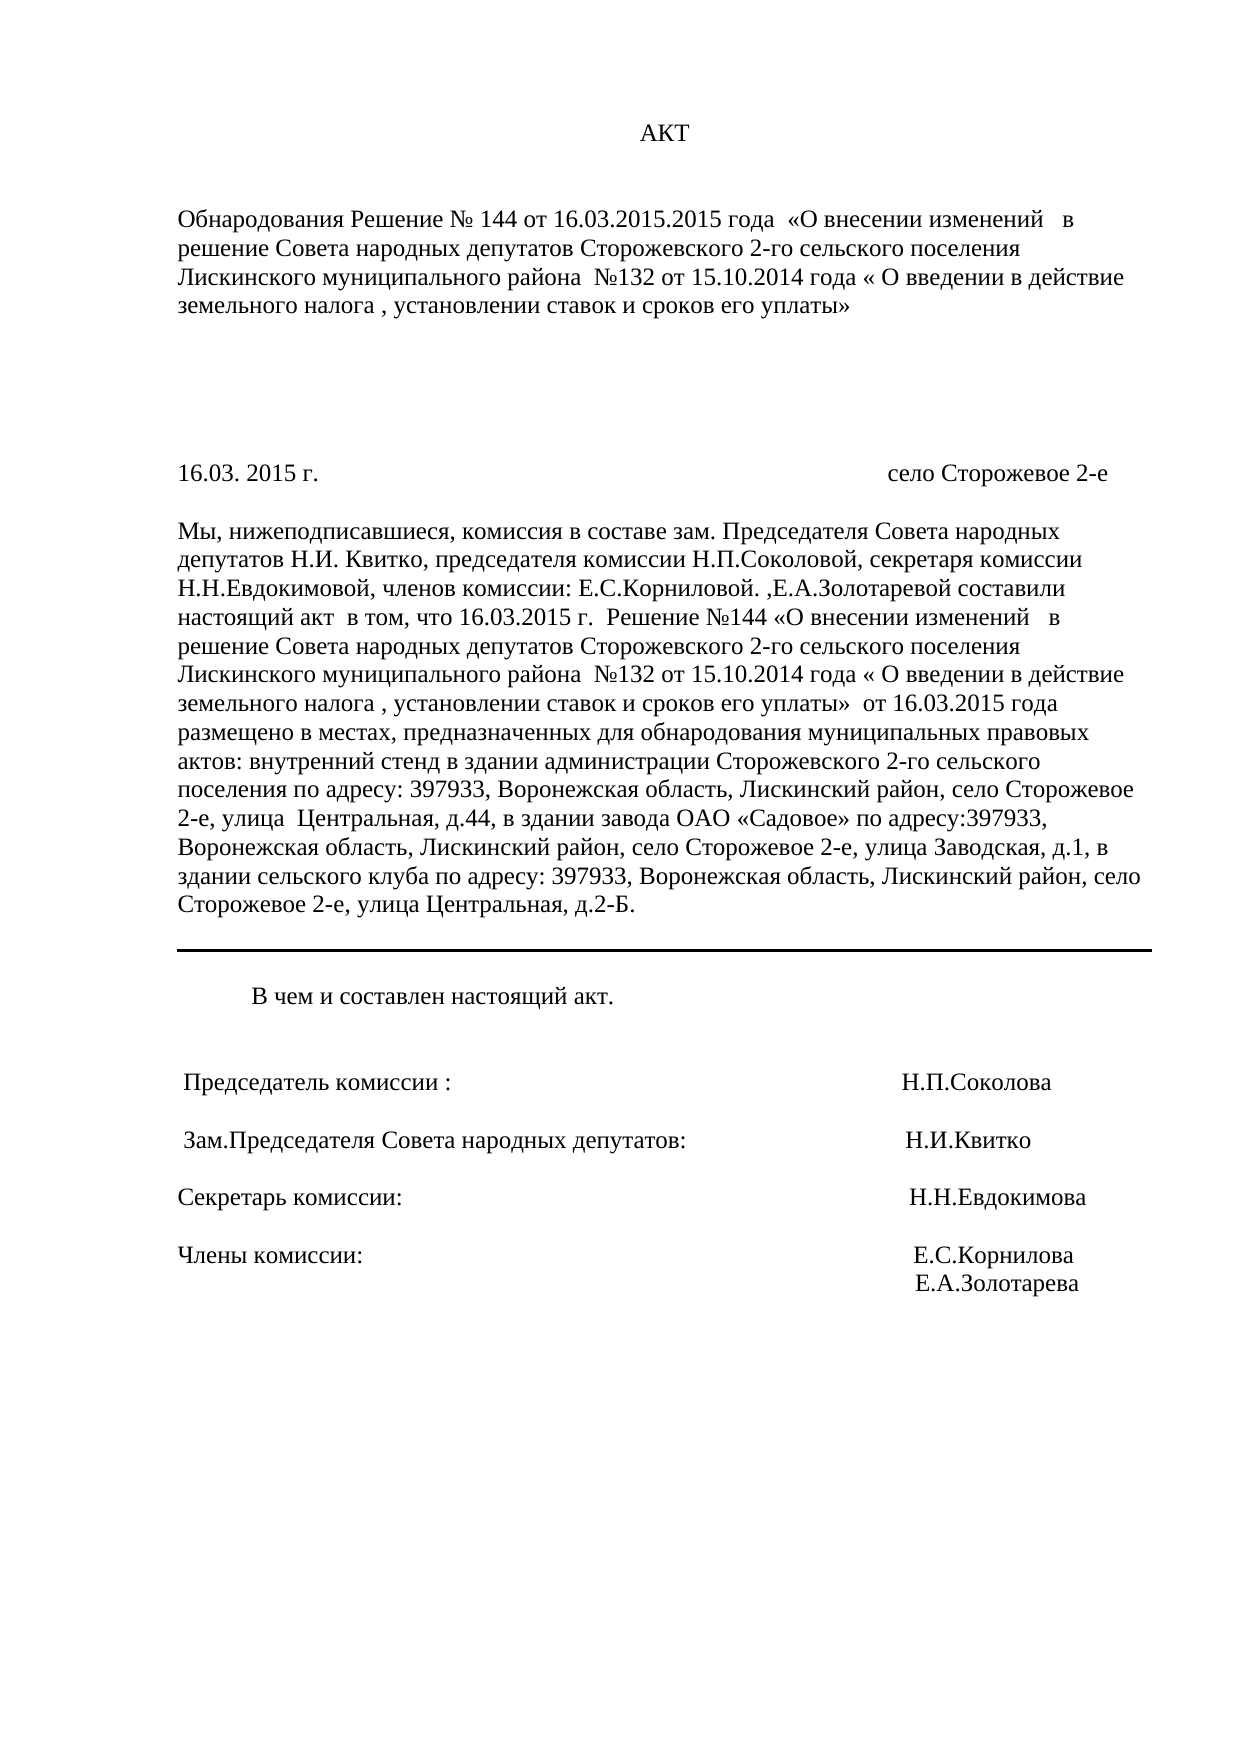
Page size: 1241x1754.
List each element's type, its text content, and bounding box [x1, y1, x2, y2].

text Секретарь комиссии: Н.Н.Евдокимова [177, 1182, 1152, 1211]
text Председатель комиссии : Н.П.Соколова [183, 1067, 1152, 1096]
text Мы, нижеподписавшиеся, комиссия в составе зам. Председателя Совета народных депутатов Н.И. Квитко, председателя комиссии Н.П.Соколовой, секретаря комиссии Н.Н.Евдокимовой, членов комиссии: Е.С.Корниловой. ,Е.А.Золотаревой составили настоящий акт в том, что 16.03.2015 г. Решение №144 «О внесении изменений в решение Совета народных депутатов Сторожевского 2-го сельского поселения Лискинского муниципального района №132 от 15.10.2014 года « О введении в действие земельного налога , установлении ставок и сроков его уплаты» от 16.03.2015 года размещено в местах, предназначенных для обнародования муниципальных правовых актов: внутренний стенд в здании администрации Сторожевского 2-го сельского поселения по адресу: 397933, Воронежская область, Лискинский район, село Сторожевое 2-е, улица Центральная, д.44, в здании завода ОАО «Садовое» по адресу:397933, Воронежская область, Лискинский район, село Сторожевое 2-е, улица Заводская, д.1, в здании сельского клуба по адресу: 397933, Воронежская область, Лискинский район, село Сторожевое 2-е, улица Центральная, д.2-Б. [177, 516, 1152, 918]
text Зам.Председателя Совета народных депутатов: Н.И.Квитко [183, 1125, 1152, 1153]
text Обнародования Решение № 144 от 16.03.2015.2015 года «О внесении изменений в решение Совета народных депутатов Сторожевского 2-го сельского поселения Лискинского муниципального района №132 от 15.10.2014 года « О введении в действие земельного налога , установлении ставок и сроков его уплаты» [177, 204, 1152, 319]
text Члены комиссии: Е.С.Корнилова [177, 1240, 1152, 1268]
text Е.А.Золотарева [177, 1268, 1152, 1297]
text АКТ [177, 118, 1152, 147]
text 16.03. 2015 г. село Сторожевое 2-е [177, 458, 1152, 487]
text В чем и составлен настоящий акт. [177, 981, 1152, 1010]
